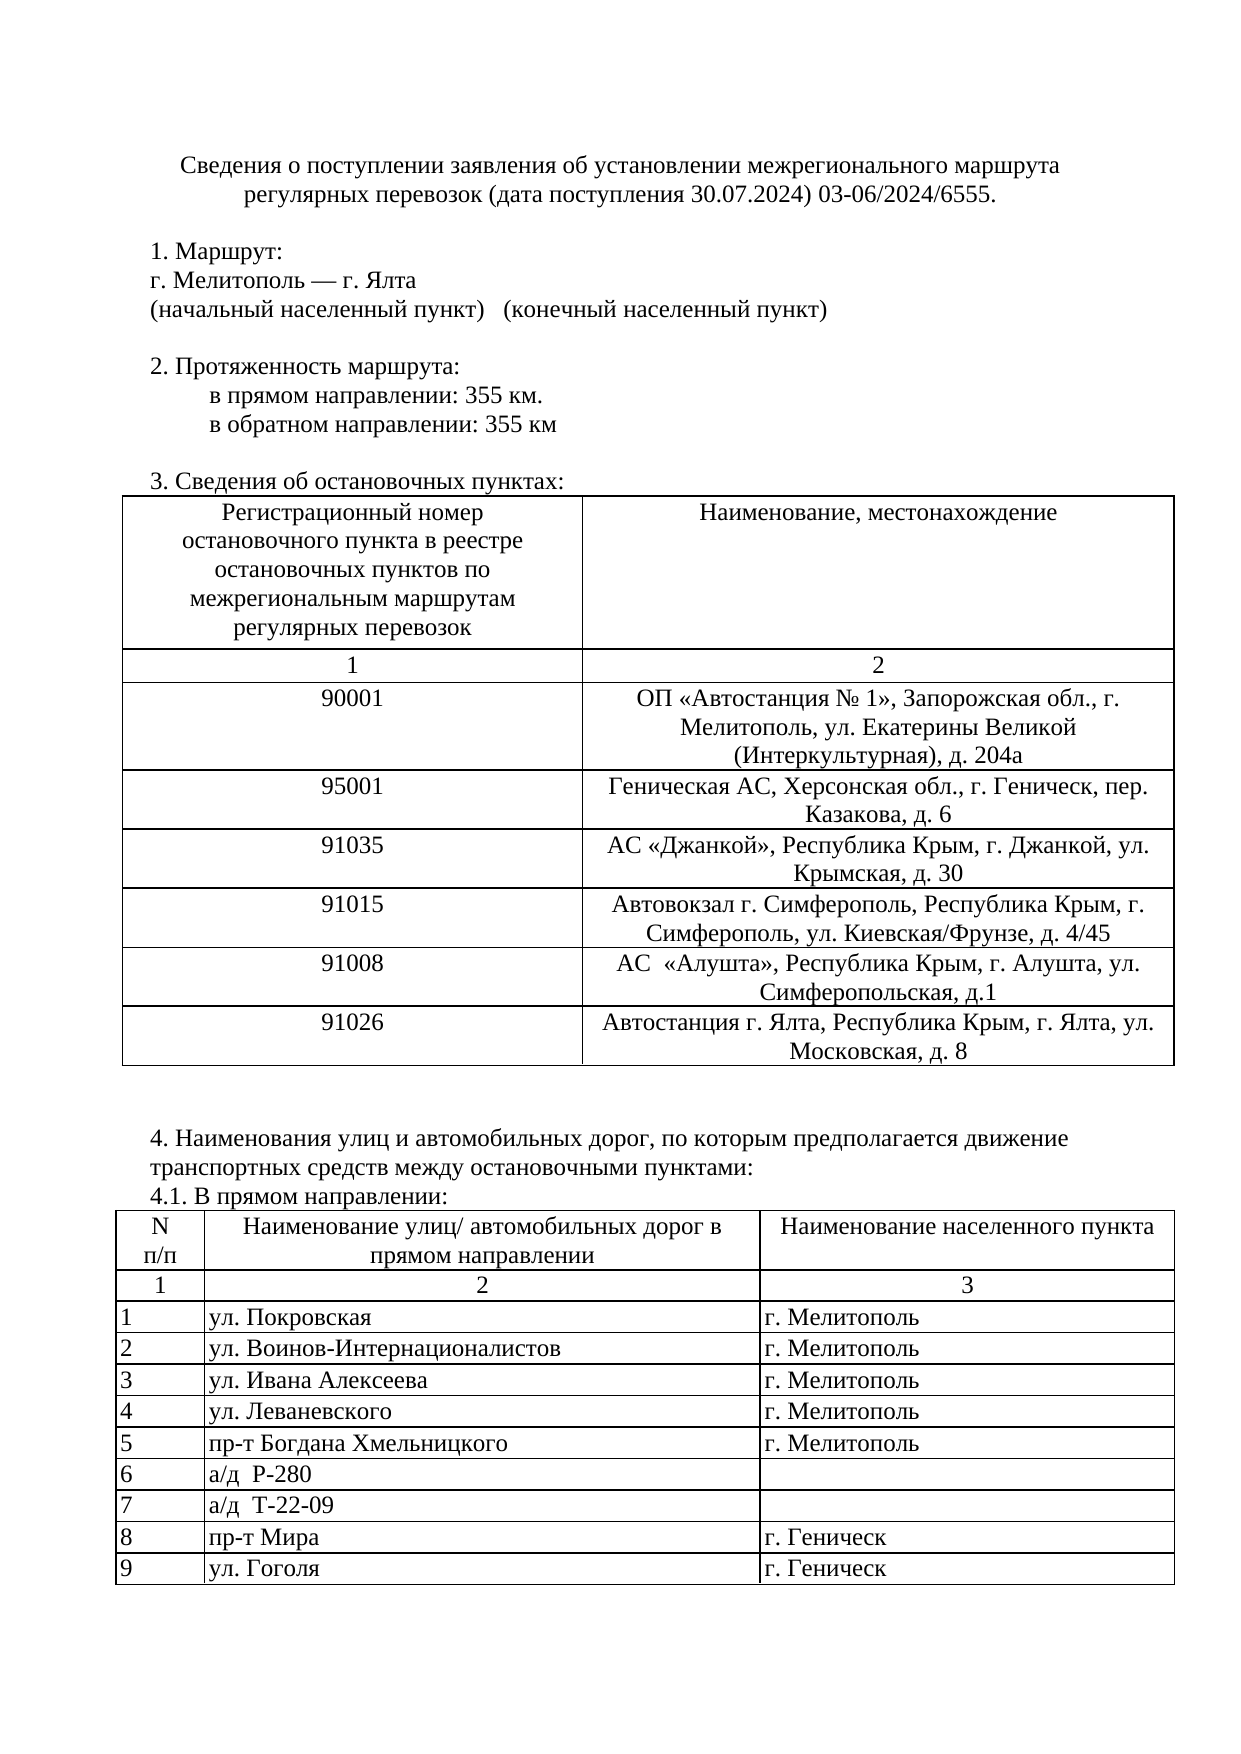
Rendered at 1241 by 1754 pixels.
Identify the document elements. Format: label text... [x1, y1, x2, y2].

table_cell 95001 [123, 771, 582, 828]
table_cell 5 [117, 1428, 204, 1458]
text в прямом направлении: 355 км. [150, 380, 1090, 409]
table_cell Автовокзал г. Симферополь, Республика Крым, г. Симферополь, ул. Киевская/Фрунзе, д. 4/45 [583, 889, 1173, 946]
table_cell 2 [205, 1271, 759, 1300]
table_cell г. Геническ [761, 1554, 1174, 1583]
text г. Мелитополь — г. Ялта [150, 265, 1090, 294]
table_cell 3 [761, 1271, 1174, 1300]
text 3. Сведения об остановочных пунктах: [150, 466, 1090, 495]
table_cell 4 [117, 1396, 204, 1426]
table_cell 7 [117, 1491, 204, 1521]
table_cell АС «Алушта», Республика Крым, г. Алушта, ул. Симферопольская, д.1 [583, 948, 1173, 1005]
text Сведения о поступлении заявления об установлении межрегионального маршрута регулярных перевозок (дата поступления 30.07.2024) 03-06/2024/6555. [150, 150, 1090, 207]
table_header Наименование населенного пункта [761, 1211, 1174, 1269]
table_cell а/д Р-280 [205, 1459, 759, 1489]
table_cell а/д Т-22-09 [205, 1491, 759, 1521]
table_cell 90001 [123, 683, 582, 769]
table_cell 91008 [123, 948, 582, 1005]
table_cell пр-т Мира [205, 1522, 759, 1552]
table_header Наименование, местонахождение [583, 497, 1173, 648]
table_cell 8 [117, 1522, 204, 1552]
table_header Регистрационный номер остановочного пункта в реестре остановочных пунктов по межрегиональным маршрутам регулярных перевозок [123, 497, 582, 648]
text в обратном направлении: 355 км [150, 409, 1090, 437]
table_cell 2 [583, 650, 1173, 681]
table_header Наименование улиц/ автомобильных дорог в прямом направлении [205, 1211, 759, 1269]
text 4.1. В прямом направлении: [150, 1181, 1090, 1210]
table_cell 2 [117, 1333, 204, 1363]
table_cell ОП «Автостанция № 1», Запорожская обл., г. Мелитополь, ул. Екатерины Великой (Интеркультурная), д. 204а [583, 683, 1173, 769]
table_cell [761, 1459, 1174, 1489]
table_cell пр-т Богдана Хмельницкого [205, 1428, 759, 1458]
table_cell г. Мелитополь [761, 1396, 1174, 1426]
table_cell 1 [117, 1271, 204, 1300]
table_header N п/п [117, 1211, 204, 1269]
table_cell ул. Ивана Алексеева [205, 1365, 759, 1395]
table_cell 6 [117, 1459, 204, 1489]
table_cell 9 [117, 1554, 204, 1583]
table_cell [761, 1491, 1174, 1521]
table_cell 91015 [123, 889, 582, 946]
table_cell 1 [123, 650, 582, 681]
table_cell г. Мелитополь [761, 1428, 1174, 1458]
table_cell АС «Джанкой», Республика Крым, г. Джанкой, ул. Крымская, д. 30 [583, 830, 1173, 887]
table_cell 91035 [123, 830, 582, 887]
table_cell ул. Покровская [205, 1302, 759, 1332]
table_cell Автостанция г. Ялта, Республика Крым, г. Ялта, ул. Московская, д. 8 [583, 1007, 1173, 1064]
table_cell г. Мелитополь [761, 1333, 1174, 1363]
table_cell Геническая АС, Херсонская обл., г. Геническ, пер. Казакова, д. 6 [583, 771, 1173, 828]
text (начальный населенный пункт) (конечный населенный пункт) [150, 294, 1090, 322]
table_cell г. Мелитополь [761, 1302, 1174, 1332]
text 4. Наименования улиц и автомобильных дорог, по которым предполагается движение транспортных средств между остановочными пунктами: [150, 1123, 1090, 1181]
table_cell г. Мелитополь [761, 1365, 1174, 1395]
table_cell 1 [117, 1302, 204, 1332]
text 2. Протяженность маршрута: [150, 351, 1090, 380]
text 1. Маршрут: [150, 236, 1090, 265]
table_cell 91026 [123, 1007, 582, 1064]
table_cell ул. Воинов-Интернационалистов [205, 1333, 759, 1363]
table_cell г. Геническ [761, 1522, 1174, 1552]
table_cell ул. Гоголя [205, 1554, 759, 1583]
table_cell ул. Леваневского [205, 1396, 759, 1426]
table_cell 3 [117, 1365, 204, 1395]
